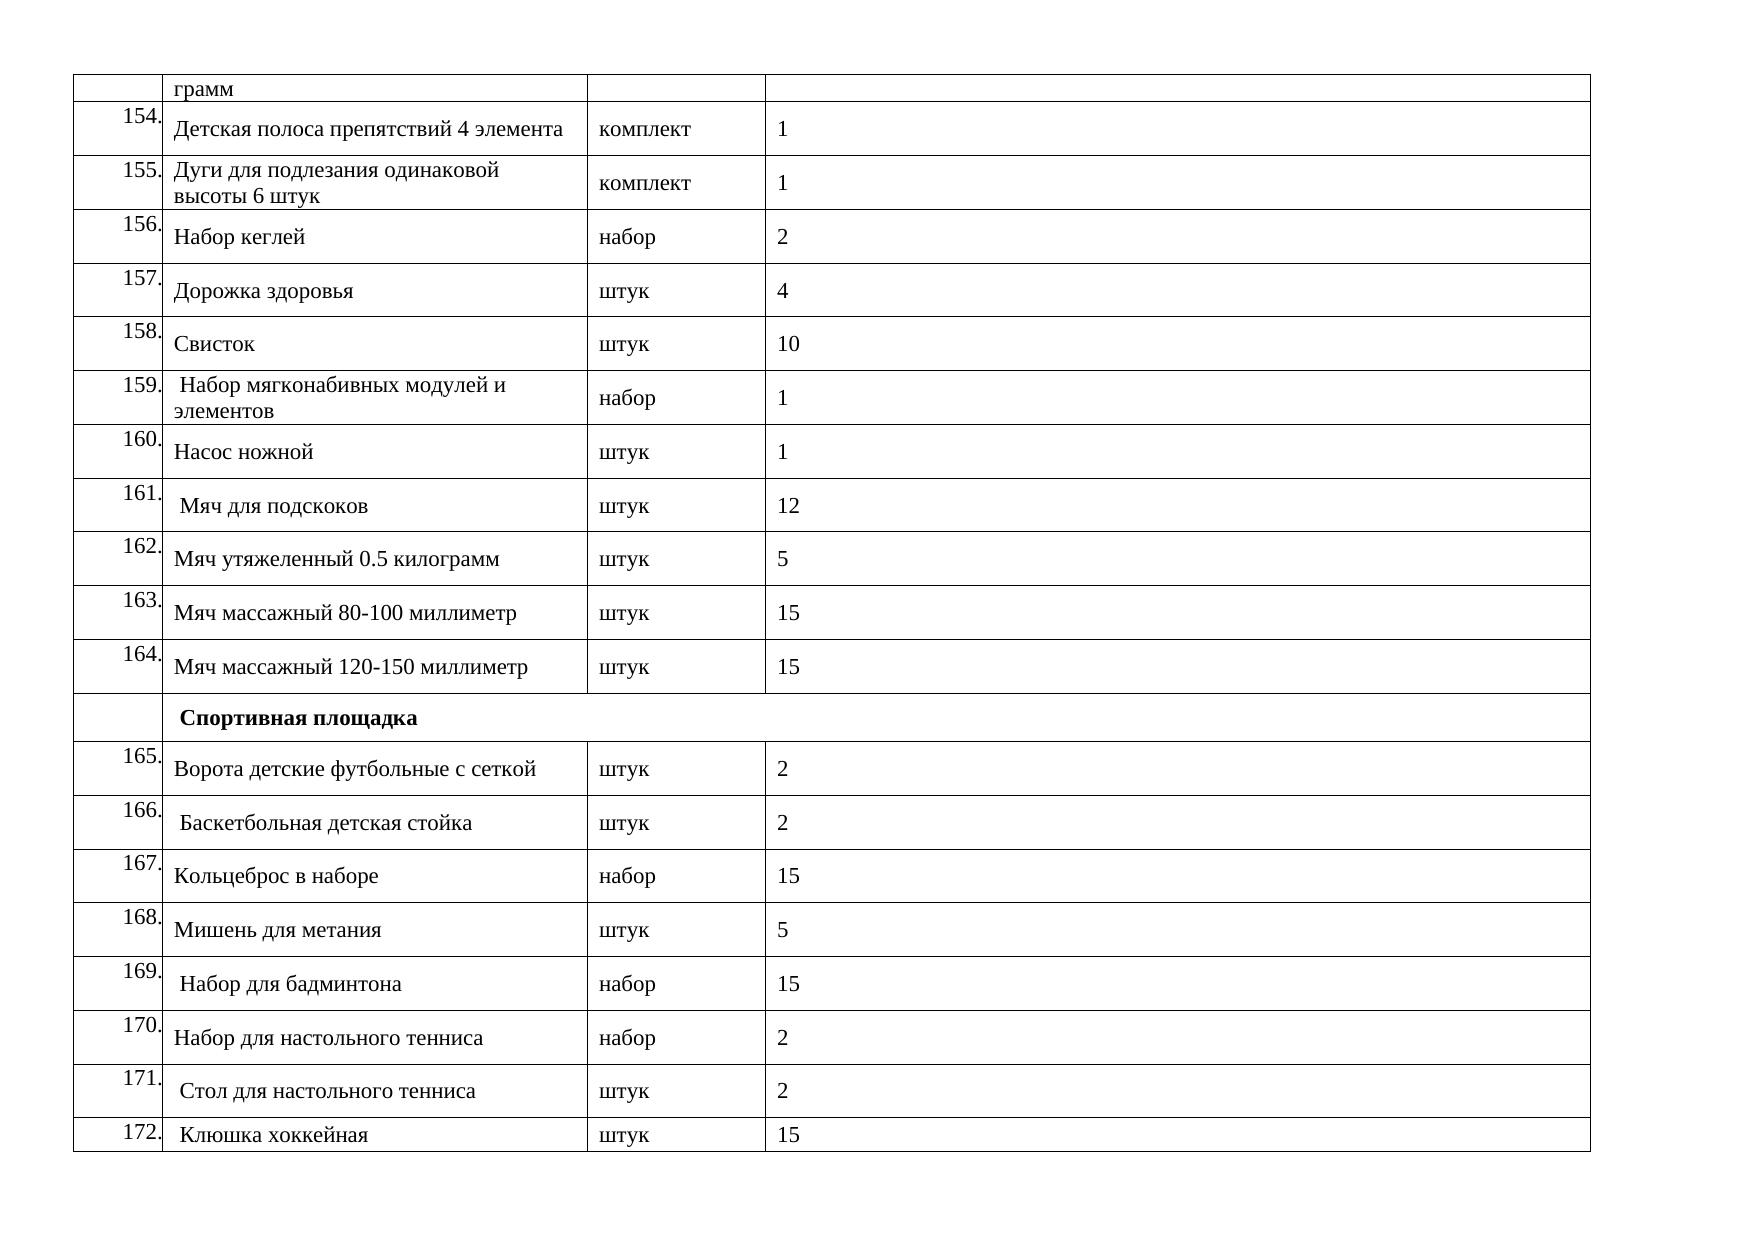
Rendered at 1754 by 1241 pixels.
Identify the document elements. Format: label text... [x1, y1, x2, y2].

table_cell Свисток [163, 317, 587, 370]
table_cell штук [588, 425, 765, 477]
table_cell 1 [766, 102, 1590, 155]
table_cell штук [588, 796, 765, 848]
table_cell штук [588, 742, 765, 795]
table_cell комплект [588, 156, 765, 209]
table_cell 12 [766, 479, 1590, 531]
table_cell [74, 479, 162, 531]
table_cell Насос ножной [163, 425, 587, 477]
table_cell [74, 102, 162, 155]
table_cell Спортивная площадка [163, 694, 1590, 741]
table_cell Детская полоса препятствий 4 элемента [163, 102, 587, 155]
table_cell [74, 210, 162, 262]
table_cell Набор для бадминтона [163, 957, 587, 1010]
table_cell [74, 532, 162, 585]
table_cell 1 [766, 371, 1590, 424]
table_cell Мишень для метания [163, 903, 587, 956]
table_cell штук [588, 1065, 765, 1117]
table_cell [74, 1065, 162, 1117]
table_cell Мяч массажный 80-100 миллиметр [163, 586, 587, 639]
table_cell [74, 640, 162, 692]
table_cell 5 [766, 532, 1590, 585]
table_cell [74, 264, 162, 316]
table_cell набор [588, 371, 765, 424]
table_cell 15 [766, 850, 1590, 902]
table_cell [74, 156, 162, 209]
table_cell Набор мягконабивных модулей и элементов [163, 371, 587, 424]
table_cell 15 [766, 640, 1590, 692]
table_cell штук [588, 317, 765, 370]
table_cell штук [588, 75, 765, 101]
table_cell набор [588, 210, 765, 262]
table_cell [74, 742, 162, 795]
table_cell 15 [766, 1118, 1590, 1151]
table_cell Набор для настольного тенниса [163, 1011, 587, 1063]
table_cell 5 [766, 903, 1590, 956]
table_cell Набор кеглей [163, 210, 587, 262]
table_cell [74, 903, 162, 956]
table_cell Мяч массажный 120-150 миллиметр [163, 640, 587, 692]
table_cell 2 [766, 1011, 1590, 1063]
table_cell штук [588, 1118, 765, 1151]
table_cell набор [588, 1011, 765, 1063]
table_cell 15 [766, 75, 1590, 101]
table_cell 1 [766, 156, 1590, 209]
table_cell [163, 75, 587, 101]
table_cell [74, 586, 162, 639]
table_cell Мяч для подскоков [163, 479, 587, 531]
table_cell [74, 850, 162, 902]
table_cell 15 [766, 957, 1590, 1010]
table_cell [74, 425, 162, 477]
table_cell набор [588, 957, 765, 1010]
table_cell штук [588, 640, 765, 692]
table_cell Ворота детские футбольные с сеткой [163, 742, 587, 795]
table_cell штук [588, 586, 765, 639]
table_cell набор [588, 850, 765, 902]
table_cell Дуги для подлезания одинаковой высоты 6 штук [163, 156, 587, 209]
table_cell комплект [588, 102, 765, 155]
table_cell [74, 796, 162, 848]
table_cell [74, 317, 162, 370]
table_cell штук [588, 479, 765, 531]
table_cell штук [588, 532, 765, 585]
table_cell [74, 371, 162, 424]
table_cell Баскетбольная детская стойка [163, 796, 587, 848]
table_cell Дорожка здоровья [163, 264, 587, 316]
table_cell 4 [766, 264, 1590, 316]
table_cell [74, 957, 162, 1010]
table_cell 2 [766, 210, 1590, 262]
table_cell штук [588, 903, 765, 956]
table_cell 2 [766, 742, 1590, 795]
table_cell Клюшка хоккейная [163, 1118, 587, 1151]
table_cell 1 [766, 425, 1590, 477]
table_cell 2 [766, 1065, 1590, 1117]
table_cell 10 [766, 317, 1590, 370]
table_cell [74, 1118, 162, 1151]
table_cell 2 [766, 796, 1590, 848]
table_cell 15 [766, 586, 1590, 639]
table_cell [74, 1011, 162, 1063]
table_cell Кольцеброс в наборе [163, 850, 587, 902]
table_cell [74, 75, 162, 101]
table_cell Стол для настольного тенниса [163, 1065, 587, 1117]
table_cell штук [588, 264, 765, 316]
table_cell [74, 694, 162, 741]
table_cell Мяч утяжеленный 0.5 килограмм [163, 532, 587, 585]
